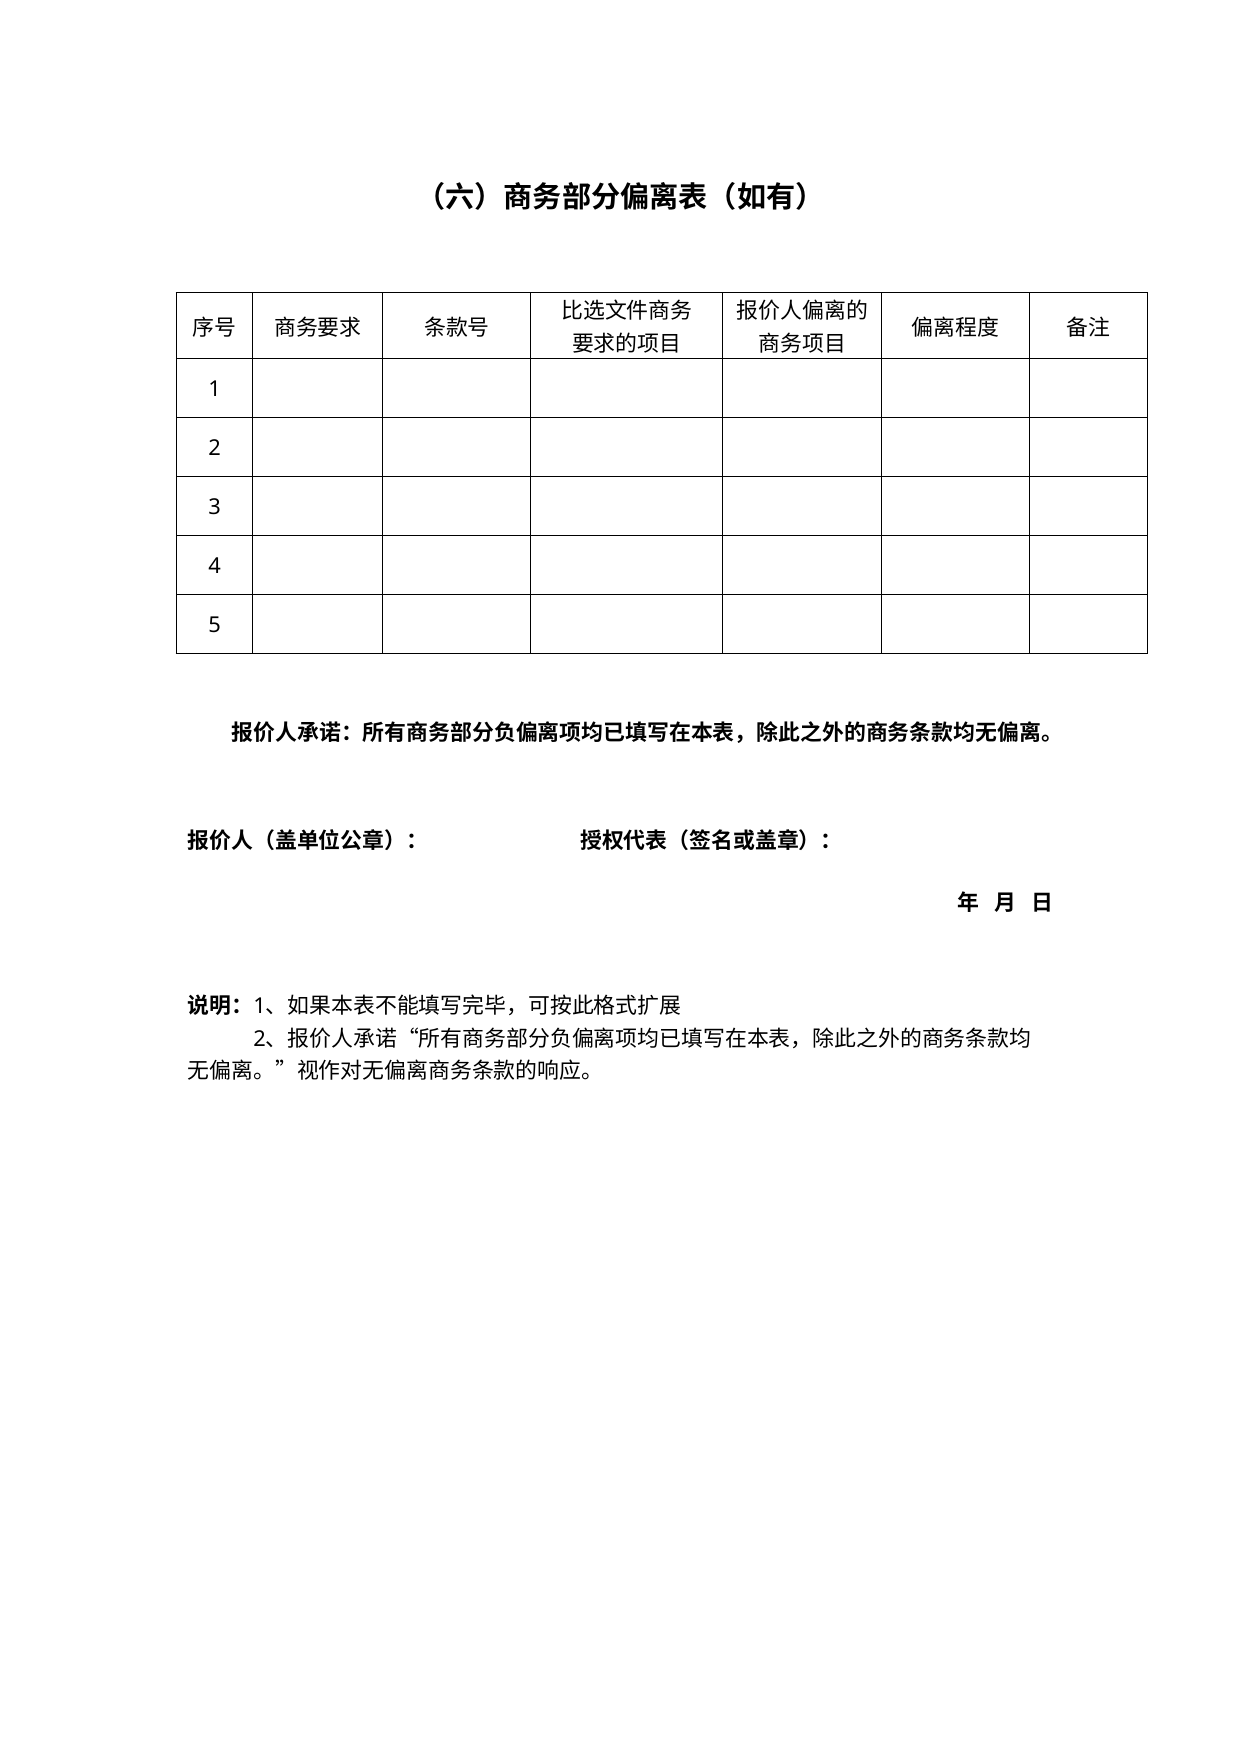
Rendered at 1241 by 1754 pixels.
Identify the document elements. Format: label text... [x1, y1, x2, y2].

table_cell 2 [177, 418, 252, 476]
text 报价人承诺：所有商务部分负偏离项均已填写在本表，除此之外的商务条款均无偏离。 [187, 702, 1053, 750]
text （六）商务部分偏离表（如有） [187, 162, 1053, 227]
table_header 偏离程度 [882, 293, 1029, 358]
table_header 序号 [177, 293, 252, 358]
table_cell 3 [177, 477, 252, 535]
table_cell [1030, 418, 1147, 476]
table_cell [383, 536, 530, 594]
table_cell [1030, 536, 1147, 594]
table_cell [723, 359, 881, 417]
table_cell [531, 595, 722, 653]
table_cell [723, 595, 881, 653]
text 报价人（盖单位公章）： 授权代表（签名或盖章）： [187, 798, 1053, 861]
table_cell [531, 418, 722, 476]
table_cell 1 [177, 359, 252, 417]
table_cell [1030, 595, 1147, 653]
table_cell [531, 359, 722, 417]
table_cell [253, 477, 382, 535]
table_cell [882, 536, 1029, 594]
table_cell [253, 536, 382, 594]
table_cell [882, 418, 1029, 476]
table_cell [882, 359, 1029, 417]
table_cell [383, 477, 530, 535]
table_header 商务要求 [253, 293, 382, 358]
table_header 备注 [1030, 293, 1147, 358]
table_cell [253, 418, 382, 476]
table_cell [882, 477, 1029, 535]
table_cell [531, 477, 722, 535]
text 2、报价人承诺“所有商务部分负偏离项均已填写在本表，除此之外的商务条款均无偏离。”视作对无偏离商务条款的响应。 [187, 1021, 1053, 1086]
table_cell 5 [177, 595, 252, 653]
table_cell [723, 536, 881, 594]
table_cell [383, 595, 530, 653]
table_cell [531, 536, 722, 594]
table_header 比选文件商务 要求的项目 [531, 293, 722, 358]
table_cell [882, 595, 1029, 653]
table_cell [383, 418, 530, 476]
table_cell [383, 359, 530, 417]
text 说明：1、如果本表不能填写完毕，可按此格式扩展 [187, 988, 1053, 1021]
text 年 月 日 [187, 861, 1053, 923]
table_cell [723, 418, 881, 476]
table_cell [723, 477, 881, 535]
table_cell [1030, 359, 1147, 417]
table_cell [253, 359, 382, 417]
table_header 条款号 [383, 293, 530, 358]
table_cell [253, 595, 382, 653]
table_header 报价人偏离的 商务项目 [723, 293, 881, 358]
table_cell 4 [177, 536, 252, 594]
table_cell [1030, 477, 1147, 535]
